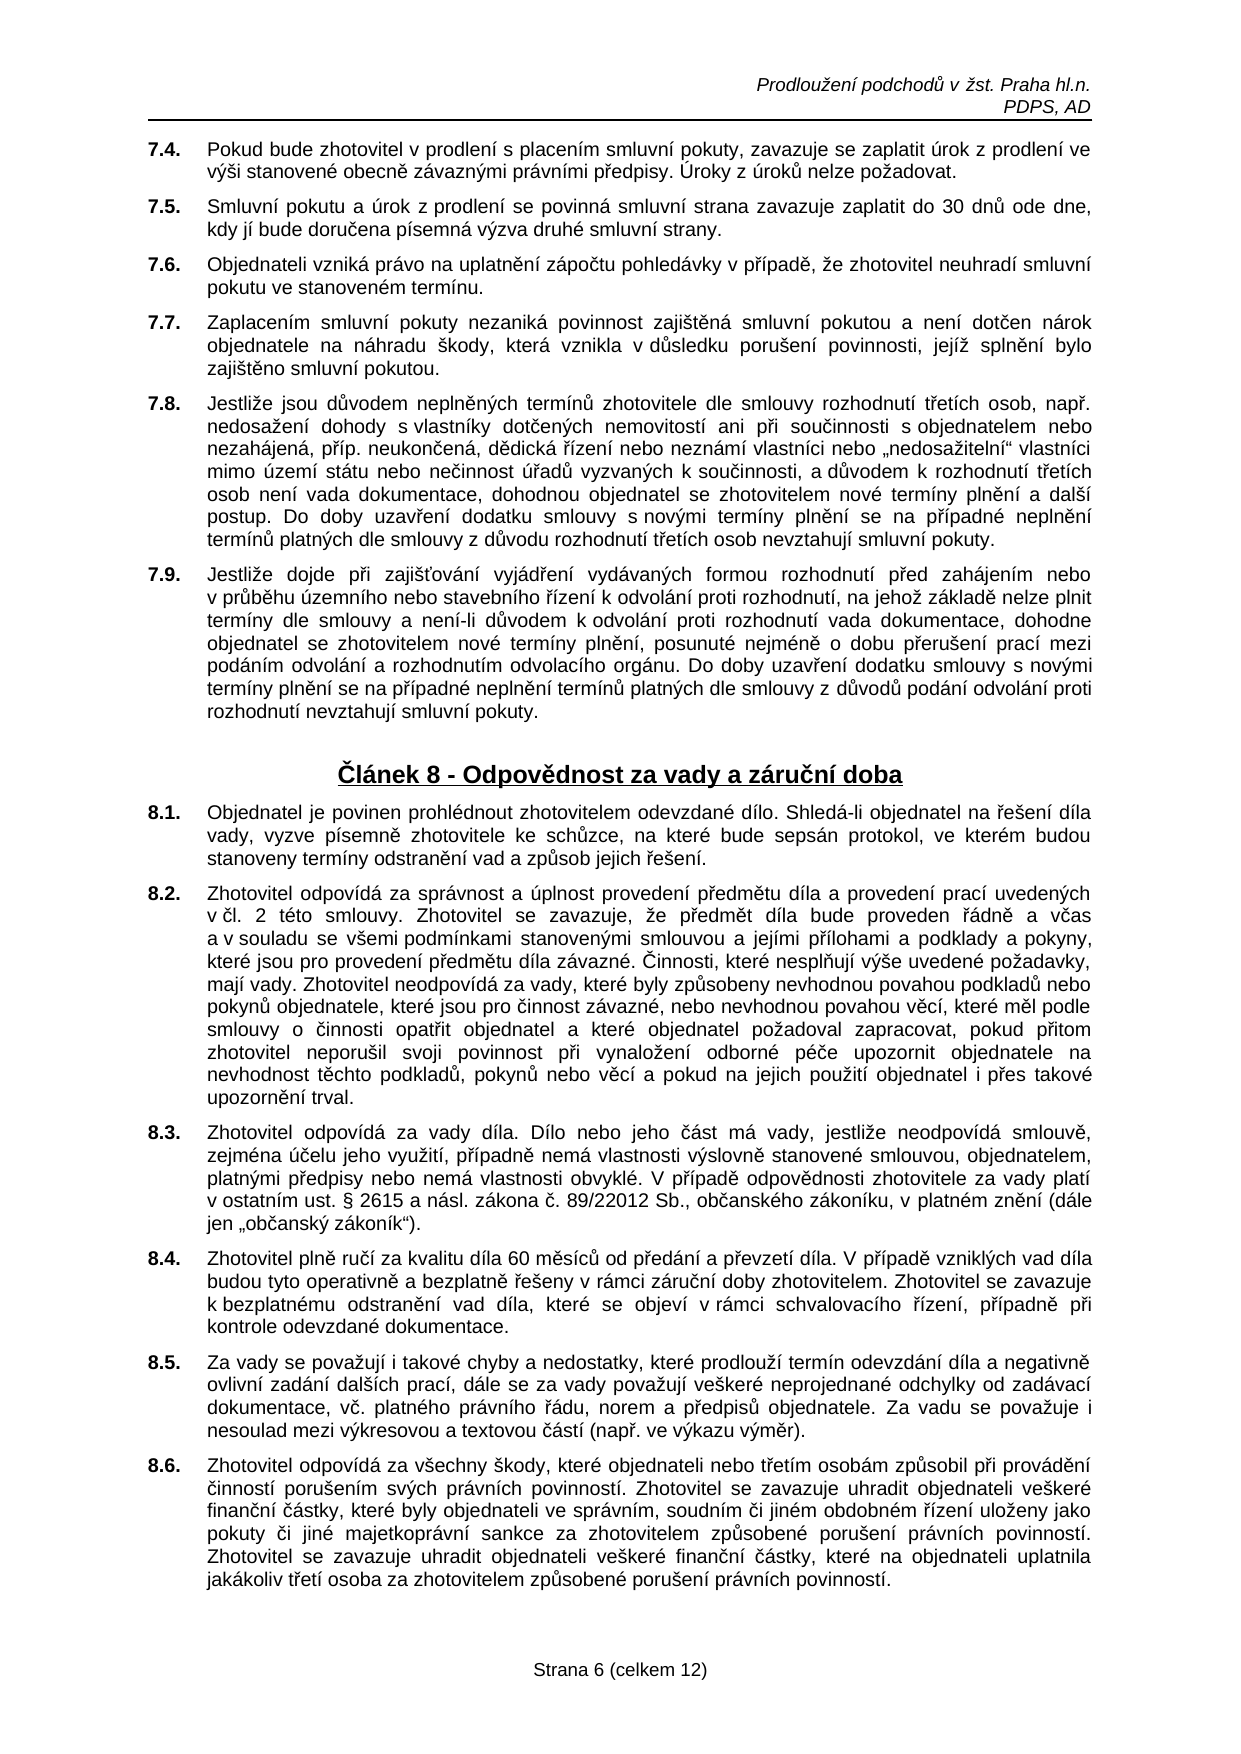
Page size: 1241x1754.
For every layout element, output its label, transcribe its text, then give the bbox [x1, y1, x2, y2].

text 7.5. Smluvní pokutu a úrok z prodlení se povinná smluvní strana zavazuje zaplatit do 30 dnů ode dne, kdy jí bude doručena písemná výzva druhé smluvní strany. [148, 195, 1092, 241]
text 7.9. Jestliže dojde při zajišťování vyjádření vydávaných formou rozhodnutí před zahájením nebo v průběhu územního nebo stavebního řízení k odvolání proti rozhodnutí, na jehož základě nelze plnit termíny dle smlouvy a není-li důvodem k odvolání proti rozhodnutí vada dokumentace, dohodne objednatel se zhotovitelem nové termíny plnění, posunuté nejméně o dobu přerušení prací mezi podáním odvolání a rozhodnutím odvolacího orgánu. Do doby uzavření dodatku smlouvy s novými termíny plnění se na případné neplnění termínů platných dle smlouvy z důvodů podání odvolání proti rozhodnutí nevztahují smluvní pokuty. [148, 563, 1092, 722]
text 7.7. Zaplacením smluvní pokuty nezaniká povinnost zajištěná smluvní pokutou a není dotčen nárok objednatele na náhradu škody, která vznikla v důsledku porušení povinnosti, jejíž splnění bylo zajištěno smluvní pokutou. [148, 311, 1092, 379]
subtitle Zhotovitel odpovídá za vady díla. Dílo nebo jeho část má vady, jestliže neodpovídá smlouvě, zejména účelu jeho využití, případně nemá vlastnosti výslovně stanovené smlouvou, objednatelem, platnými předpisy nebo nemá vlastnosti obvyklé. V případě odpovědnosti zhotovitele za vady platí v ostatním ust. § 2615 a násl. zákona č. 89/22012 Sb., občanského zákoníku, v platném znění (dále jen „občanský zákoník“). [148, 1121, 1092, 1235]
subtitle Článek 8 - Odpovědnost za vady a záruční doba [148, 760, 1092, 788]
text 8.6. Zhotovitel odpovídá za všechny škody, které objednateli nebo třetím osobám způsobil při provádění činností porušením svých právních povinností. Zhotovitel se zavazuje uhradit objednateli veškeré finanční částky, které byly objednateli ve správním, soudním či jiném obdobném řízení uloženy jako pokuty či jiné majetkoprávní sankce za zhotovitelem způsobené porušení právních povinností. Zhotovitel se zavazuje uhradit objednateli veškeré finanční částky, které na objednateli uplatnila jakákoliv třetí osoba za zhotovitelem způsobené porušení právních povinností. [148, 1454, 1092, 1590]
text 7.4. Pokud bude zhotovitel v prodlení s placením smluvní pokuty, zavazuje se zaplatit úrok z prodlení ve výši stanovené obecně závaznými právními předpisy. Úroky z úroků nelze požadovat. [148, 137, 1092, 183]
text 8.5. Za vady se považují i takové chyby a nedostatky, které prodlouží termín odevzdání díla a negativně ovlivní zadání dalších prací, dále se za vady považují veškeré neprojednané odchylky od zadávací dokumentace, vč. platného právního řádu, norem a předpisů objednatele. Za vadu se považuje i nesoulad mezi výkresovou a textovou částí (např. ve výkazu výměr). [148, 1351, 1092, 1441]
text 7.8. Jestliže jsou důvodem neplněných termínů zhotovitele dle smlouvy rozhodnutí třetích osob, např. nedosažení dohody s vlastníky dotčených nemovitostí ani při součinnosti s objednatelem nebo nezahájená, příp. neukončená, dědická řízení nebo neznámí vlastníci nebo „nedosažitelní“ vlastníci mimo území státu nebo nečinnost úřadů vyzvaných k součinnosti, a důvodem k rozhodnutí třetích osob není vada dokumentace, dohodnou objednatel se zhotovitelem nové termíny plnění a další postup. Do doby uzavření dodatku smlouvy s novými termíny plnění se na případné neplnění termínů platných dle smlouvy z důvodu rozhodnutí třetích osob nevztahují smluvní pokuty. [148, 392, 1092, 551]
text 7.6. Objednateli vzniká právo na uplatnění zápočtu pohledávky v případě, že zhotovitel neuhradí smluvní pokutu ve stanoveném termínu. [148, 253, 1092, 299]
subtitle 8.2. Zhotovitel odpovídá za správnost a úplnost provedení předmětu díla a provedení prací uvedených v čl. 2 této smlouvy. Zhotovitel se zavazuje, že předmět díla bude proveden řádně a včas a v souladu se všemi podmínkami stanovenými smlouvou a jejími přílohami a podklady a pokyny, které jsou pro provedení předmětu díla závazné. Činnosti, které nesplňují výše uvedené požadavky, mají vady. Zhotovitel neodpovídá za vady, které byly způsobeny nevhodnou povahou podkladů nebo pokynů objednatele, které jsou pro činnost závazné, nebo nevhodnou povahou věcí, které měl podle smlouvy o činnosti opatřit objednatel a které objednatel požadoval zapracovat, pokud přitom zhotovitel neporušil svoji povinnost při vynaložení odborné péče upozornit objednatele na nevhodnost těchto podkladů, pokynů nebo věcí a pokud na jejich použití objednatel i přes takové upozornění trval. [148, 882, 1092, 1109]
text 8.4. Zhotovitel plně ručí za kvalitu díla 60 měsíců od předání a převzetí díla. V případě vzniklých vad díla budou tyto operativně a bezplatně řešeny v rámci záruční doby zhotovitelem. Zhotovitel se zavazuje k bezplatnému odstranění vad díla, které se objeví v rámci schvalovacího řízení, případně při kontrole odevzdané dokumentace. [148, 1247, 1092, 1338]
text 8.1. Objednatel je povinen prohlédnout zhotovitelem odevzdané dílo. Shledá-li objednatel na řešení díla vady, vyzve písemně zhotovitele ke schůzce, na které bude sepsán protokol, ve kterém budou stanoveny termíny odstranění vad a způsob jejich řešení. [148, 801, 1092, 869]
